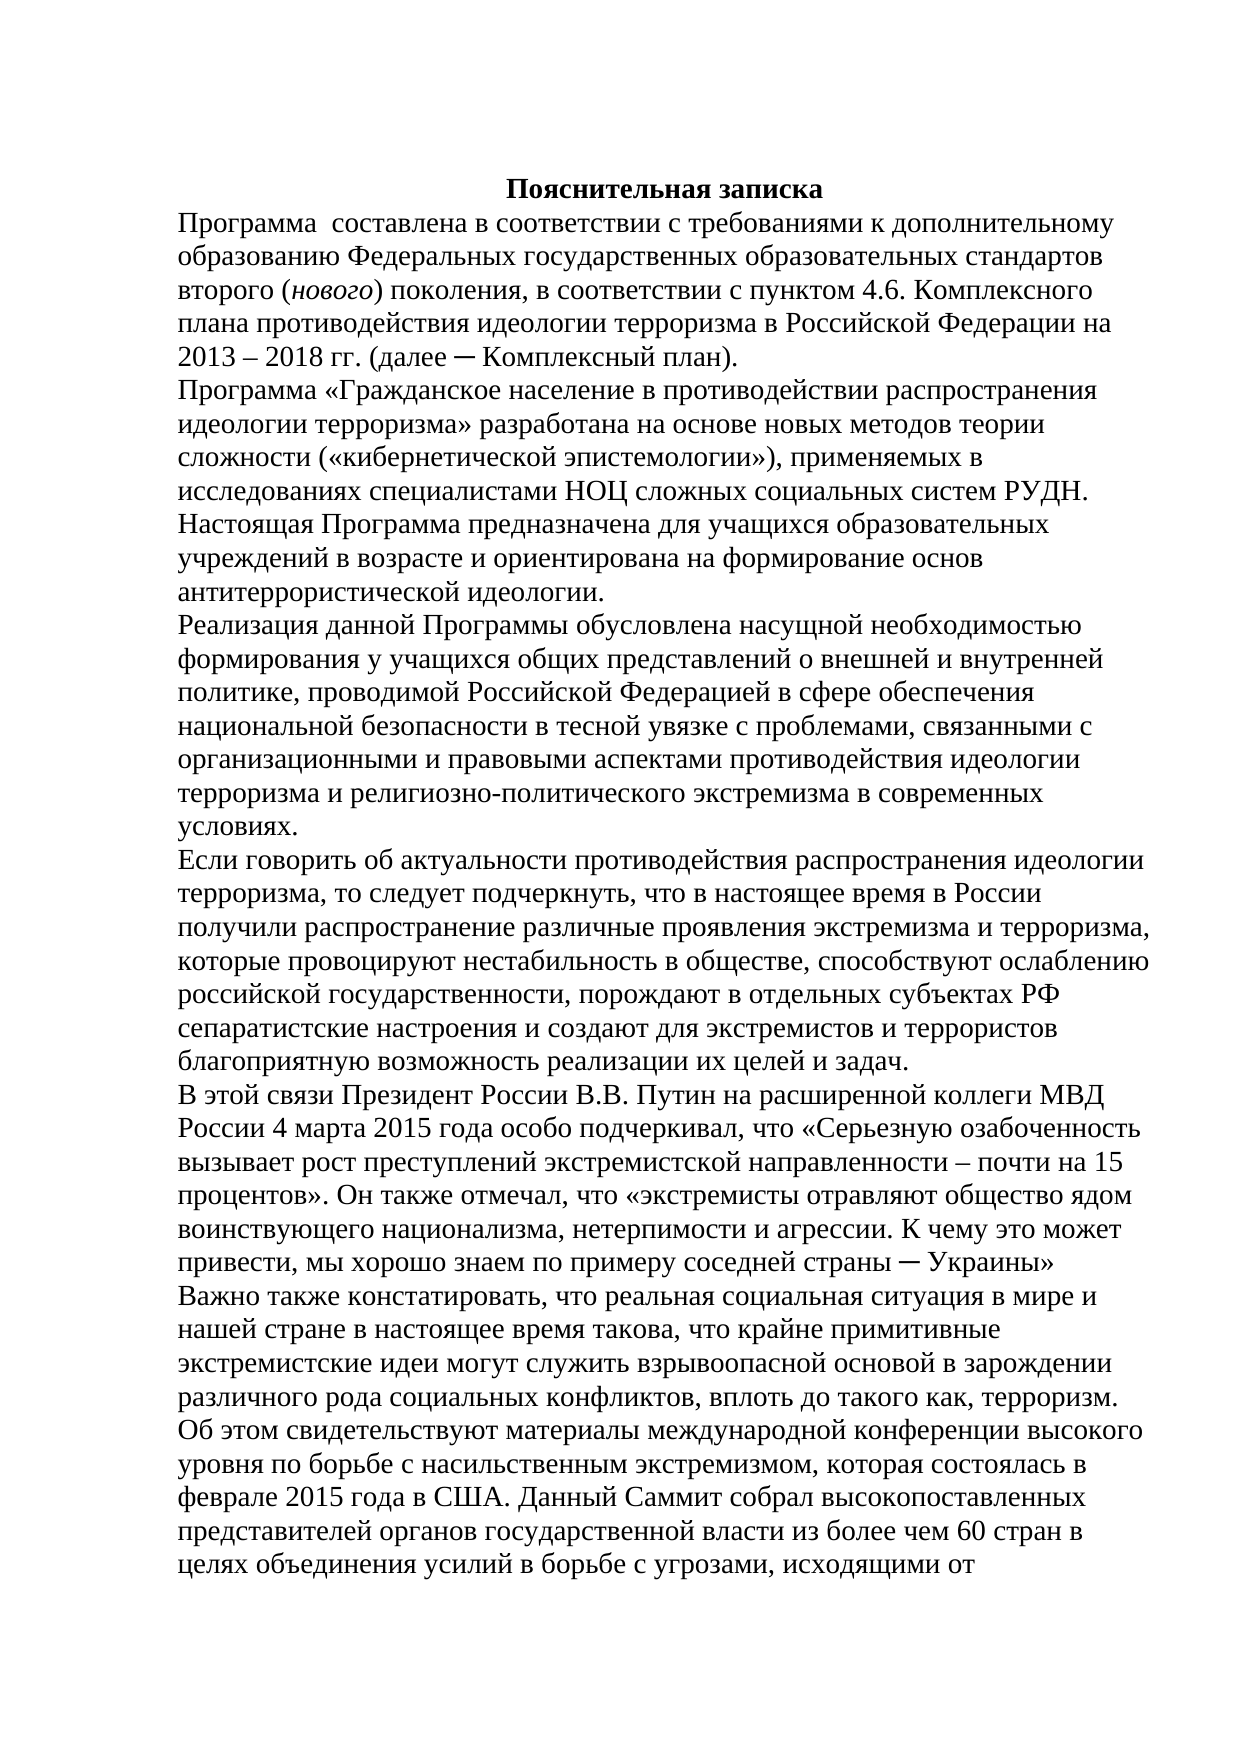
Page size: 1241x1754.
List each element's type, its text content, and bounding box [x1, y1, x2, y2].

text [177, 1278, 1152, 1580]
text Пояснительная записка [177, 171, 1152, 205]
text В этой связи Президент России В.В. Путин на расширенной коллеги МВД России 4 марта 2015 года особо подчеркивал, что «Серьезную озабоченность вызывает рост преступлений экстремистской направленности – почти на 15 процентов». Он также отмечал, что «экстремисты отравляют общество ядом воинствующего национализма, нетерпимости и агрессии. К чему это может привести, мы хорошо знаем по примеру соседней страны ─ Украины» [177, 1077, 1152, 1278]
text Если говорить об актуальности противодействия распространения идеологии терроризма, то следует подчеркнуть, что в настоящее время в России получили распространение различные проявления экстремизма и терроризма, которые провоцируют нестабильность в обществе, способствуют ослаблению российской государственности, порождают в отдельных субъектах РФ сепаратистские настроения и создают для экстремистов и террористов благоприятную возможность реализации их целей и задач. [177, 842, 1152, 1077]
text Настоящая Программа предназначена для учащихся образовательных учреждений в возрасте и ориентирована на формирование основ антитеррористической идеологии. [177, 507, 1152, 607]
text Программа составлена в соответствии с требованиями к дополнительному образованию Федеральных государственных образовательных стандартов второго (нового) поколения, в соответствии с пунктом 4.6. Комплексного плана противодействия идеологии терроризма в Российской Федерации на 2013 – 2018 гг. (далее ─ Комплексный план). [177, 205, 1152, 372]
text Программа «Гражданское население в противодействии распространения идеологии терроризма» разработана на основе новых методов теории сложности («кибернетической эпистемологии»), применяемых в исследованиях специалистами НОЦ сложных социальных систем РУДН. [177, 372, 1152, 507]
text Реализация данной Программы обусловлена насущной необходимостью формирования у учащихся общих представлений о внешней и внутренней политике, проводимой Российской Федерацией в сфере обеспечения национальной безопасности в тесной увязке с проблемами, связанными с организационными и правовыми аспектами противодействия идеологии терроризма и религиозно-политического экстремизма в современных условиях. [177, 607, 1152, 842]
